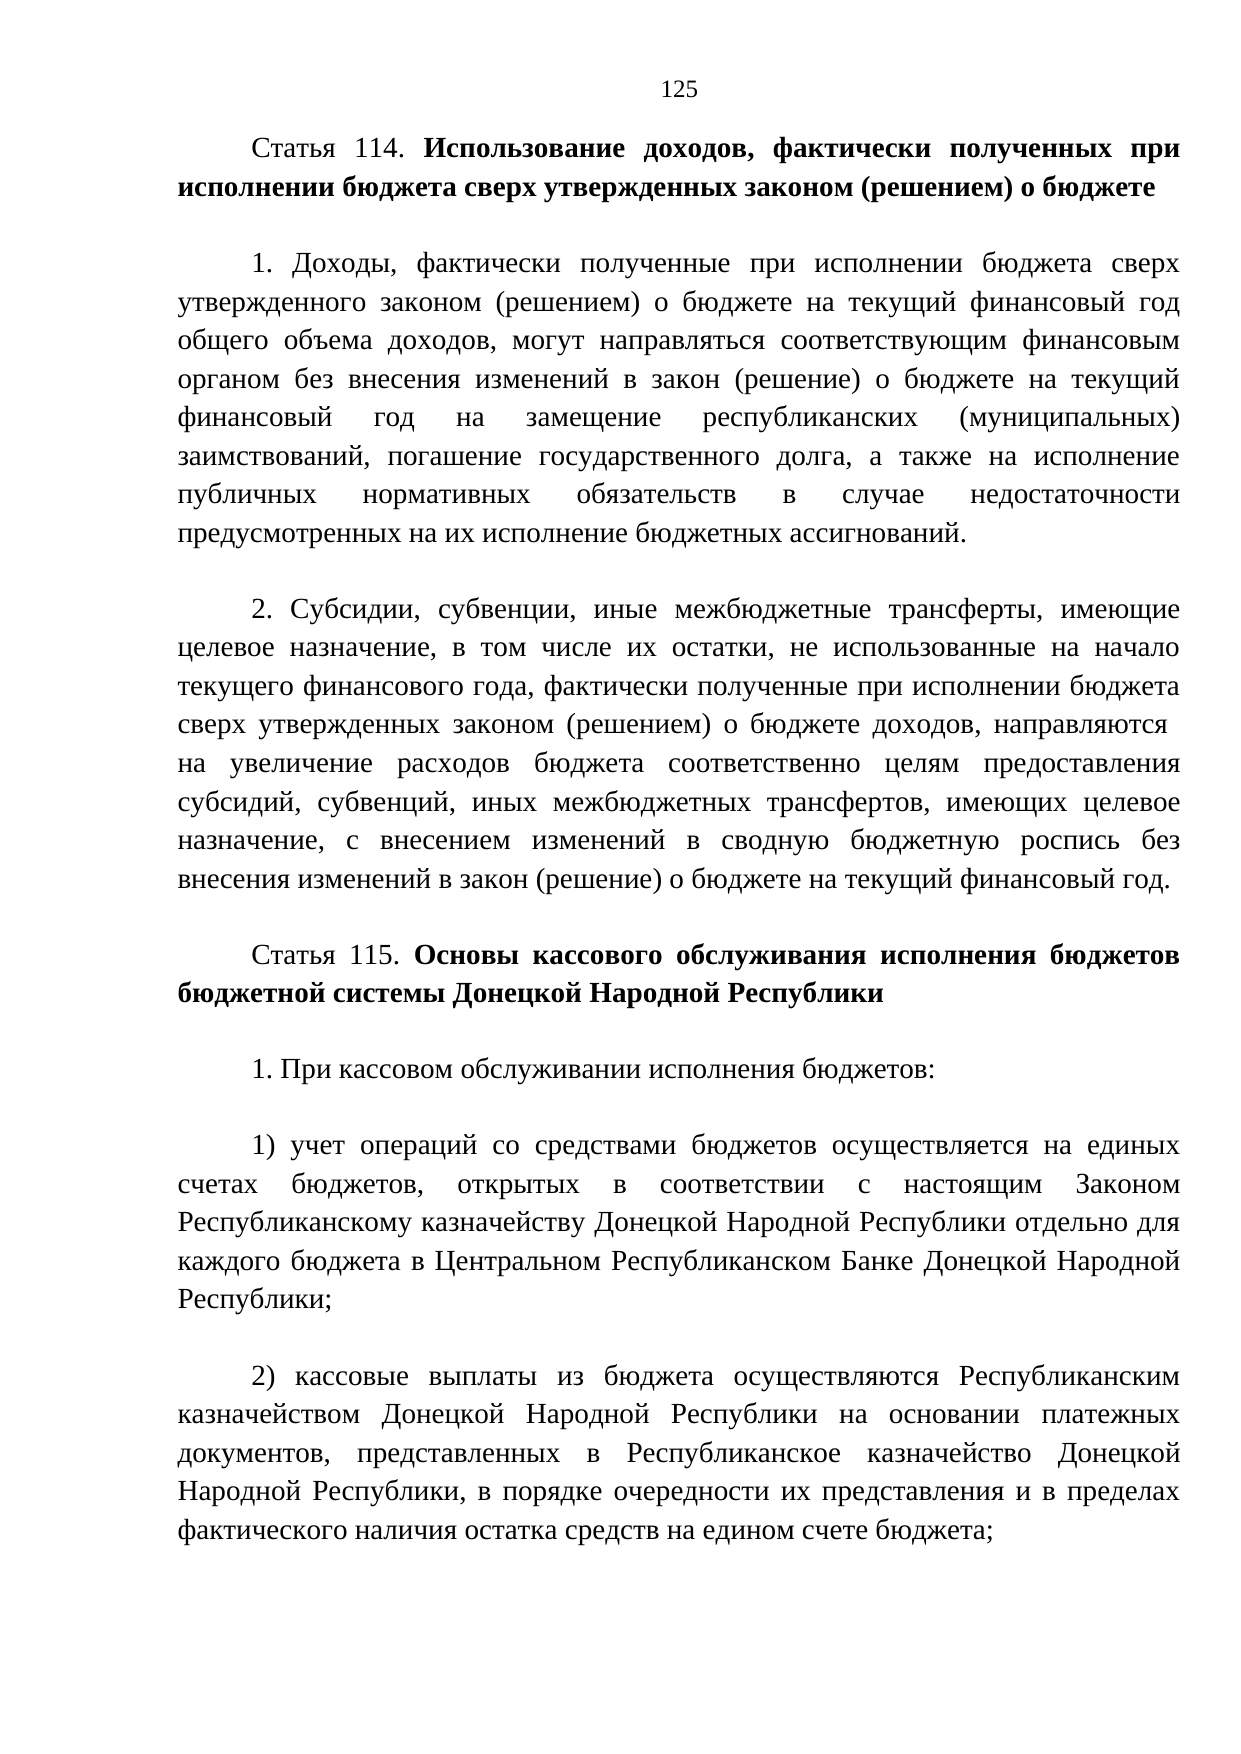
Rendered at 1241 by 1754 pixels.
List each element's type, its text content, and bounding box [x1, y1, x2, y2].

text 2. Субсидии, субвенции, иные межбюджетные трансферты, имеющие целевое назначение, в том числе их остатки, не использованные на начало текущего финансового года, фактически полученные при исполнении бюджета сверх утвержденных законом (решением) о бюджете доходов, направляются на увеличение расходов бюджета соответственно целям предоставления субсидий, субвенций, иных межбюджетных трансфертов, имеющих целевое назначение, с внесением изменений в сводную бюджетную роспись без внесения изменений в закон (решение) о бюджете на текущий финансовый год. [177, 591, 1181, 894]
text 1) учет операций со средствами бюджетов осуществляется на единых счетах бюджетов, открытых в соответствии с настоящим Законом Республиканскому казначейству Донецкой Народной Республики отдельно для каждого бюджета в Центральном Республиканском Банке Донецкой Народной Республики; [177, 1127, 1181, 1315]
text Статья 115. Основы кассового обслуживания исполнения бюджетов бюджетной системы Донецкой Народной Республики [177, 937, 1181, 1009]
text 1. При кассовом обслуживании исполнения бюджетов: [177, 1051, 1181, 1085]
text Статья 114. Использование доходов, фактически полученных при исполнении бюджета сверх утвержденных законом (решением) о бюджете [177, 131, 1181, 203]
text 2) кассовые выплаты из бюджета осуществляются Республиканским казначейством Донецкой Народной Республики на основании платежных документов, представленных в Республиканское казначейство Донецкой Народной Республики, в порядке очередности их представления и в пределах фактического наличия остатка средств на едином счете бюджета; [177, 1358, 1181, 1545]
text 1. Доходы, фактически полученные при исполнении бюджета сверх утвержденного законом (решением) о бюджете на текущий финансовый год общего объема доходов, могут направляться соответствующим финансовым органом без внесения изменений в закон (решение) о бюджете на текущий финансовый год на замещение республиканских (муниципальных) заимствований, погашение государственного долга, а также на исполнение публичных нормативных обязательств в случае недостаточности предусмотренных на их исполнение бюджетных ассигнований. [177, 245, 1181, 548]
